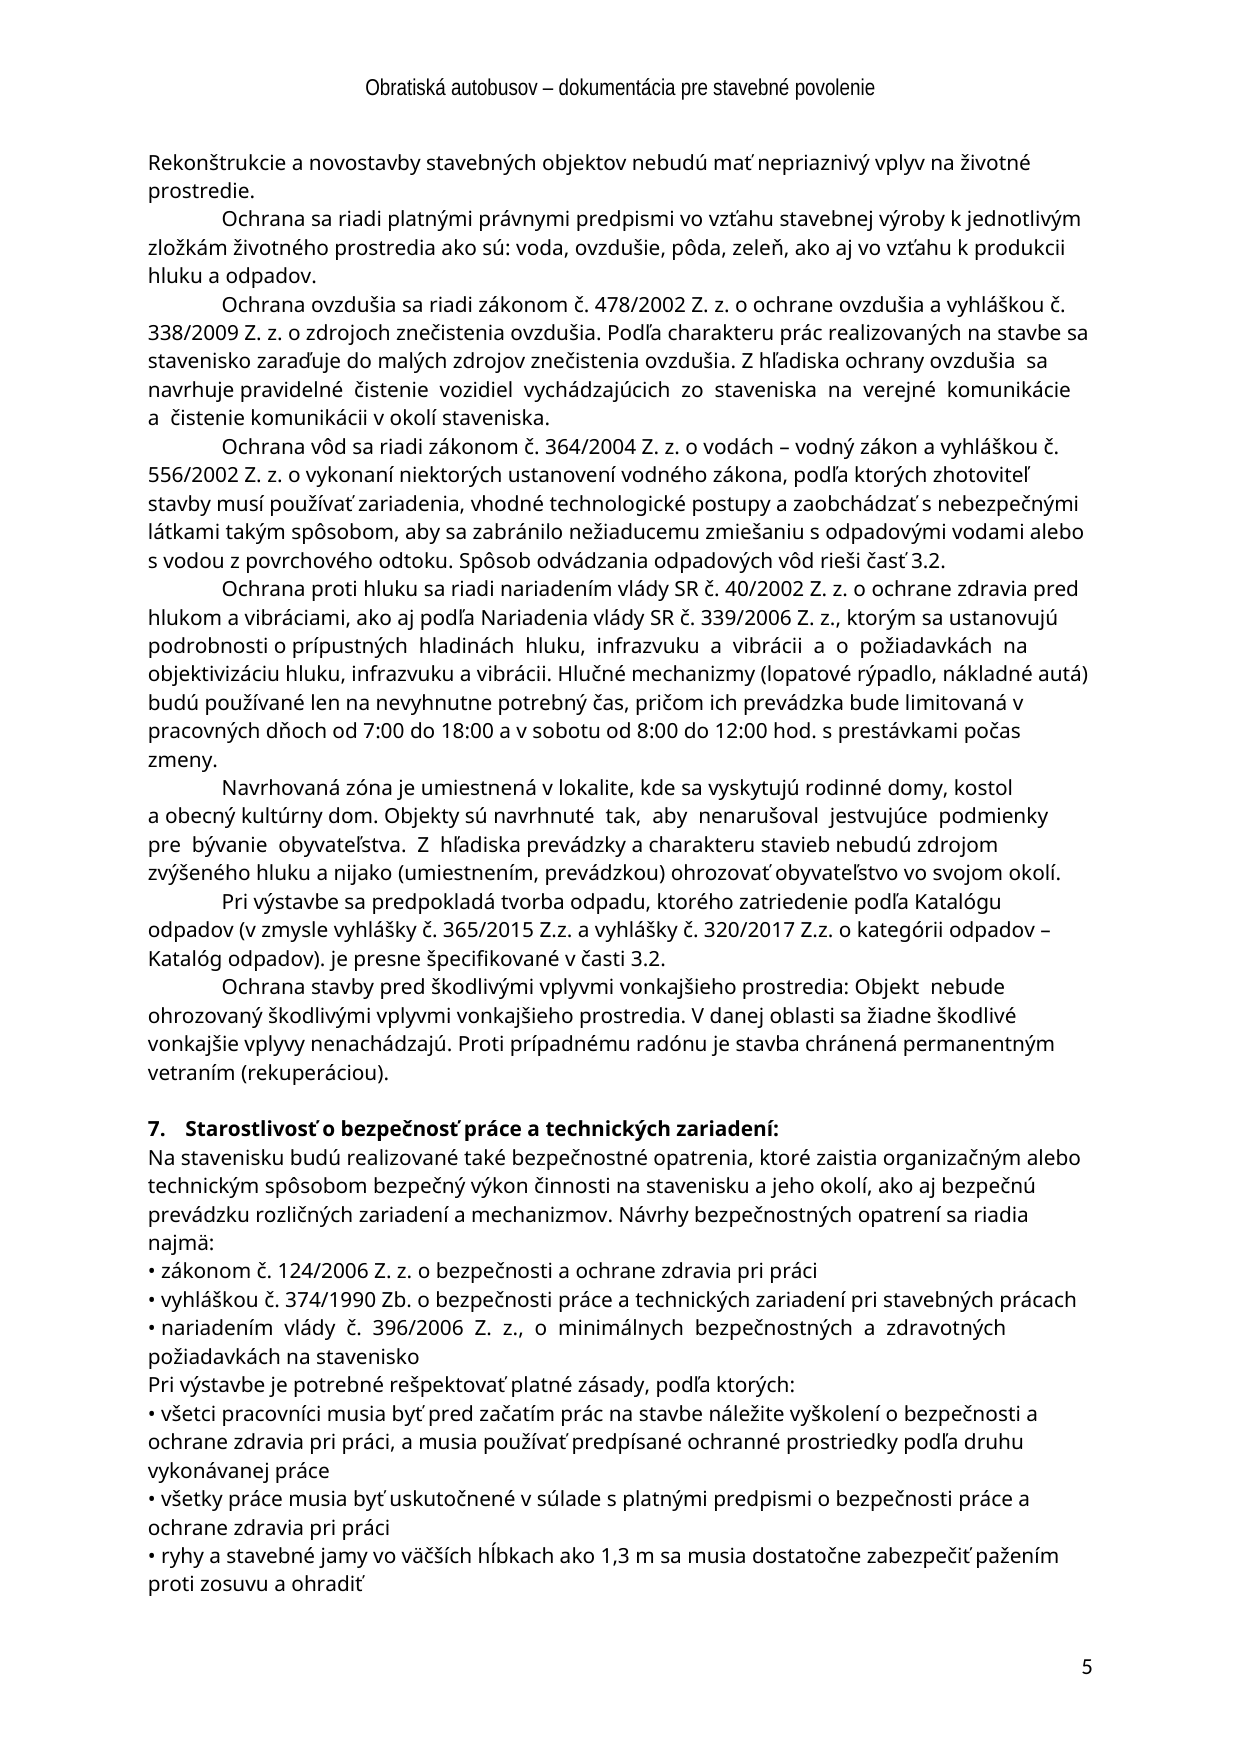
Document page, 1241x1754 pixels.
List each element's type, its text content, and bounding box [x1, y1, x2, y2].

text Ochrana proti hluku sa riadi nariadením vlády SR č. 40/2002 Z. z. o ochrane zdravia pred hlukom a vibráciami, ako aj podľa Nariadenia vlády SR č. 339/2006 Z. z., ktorým sa ustanovujú podrobnosti o prípustných hladinách hluku, infrazvuku a vibrácii a o požiadavkách na objektivizáciu hluku, infrazvuku a vibrácii. Hlučné mechanizmy (lopatové rýpadlo, nákladné autá) budú používané len na nevyhnutne potrebný čas, pričom ich prevádzka bude limitovaná v pracovných dňoch od 7:00 do 18:00 a v sobotu od 8:00 do 12:00 hod. s prestávkami počas zmeny. [148, 574, 1093, 773]
text Ochrana ovzdušia sa riadi zákonom č. 478/2002 Z. z. o ochrane ovzdušia a vyhláškou č. 338/2009 Z. z. o zdrojoch znečistenia ovzdušia. Podľa charakteru prác realizovaných na stavbe sa stavenisko zaraďuje do malých zdrojov znečistenia ovzdušia. Z hľadiska ochrany ovzdušia sa navrhuje pravidelné čistenie vozidiel vychádzajúcich zo staveniska na verejné komunikácie a čistenie komunikácii v okolí staveniska. [148, 290, 1093, 432]
text • vyhláškou č. 374/1990 Zb. o bezpečnosti práce a technických zariadení pri stavebných prácach [148, 1285, 1093, 1313]
text Pri výstavbe je potrebné rešpektovať platné zásady, podľa ktorých: [148, 1370, 1093, 1399]
text Na stavenisku budú realizované také bezpečnostné opatrenia, ktoré zaistia organizačným alebo technickým spôsobom bezpečný výkon činnosti na stavenisku a jeho okolí, ako aj bezpečnú prevádzku rozličných zariadení a mechanizmov. Návrhy bezpečnostných opatrení sa riadia najmä: [148, 1143, 1093, 1257]
text Ochrana stavby pred škodlivými vplyvmi vonkajšieho prostredia: Objekt nebude ohrozovaný škodlivými vplyvmi vonkajšieho prostredia. V danej oblasti sa žiadne škodlivé vonkajšie vplyvy nenachádzajú. Proti prípadnému radónu je stavba chránená permanentným vetraním (rekuperáciou). [148, 972, 1093, 1086]
text Rekonštrukcie a novostavby stavebných objektov nebudú mať nepriaznivý vplyv na životné prostredie. [148, 148, 1093, 204]
text Pri výstavbe sa predpokladá tvorba odpadu, ktorého zatriedenie podľa Katalógu odpadov (v zmysle vyhlášky č. 365/2015 Z.z. a vyhlášky č. 320/2017 Z.z. o kategórii odpadov – Katalóg odpadov). je presne špecifikované v časti 3.2. [148, 887, 1093, 972]
text Ochrana sa riadi platnými právnymi predpismi vo vzťahu stavebnej výroby k jednotlivým zložkám životného prostredia ako sú: voda, ovzdušie, pôda, zeleň, ako aj vo vzťahu k produkcii hluku a odpadov. [148, 204, 1093, 290]
subtitle Starostlivosť o bezpečnosť práce a technických zariadení: [148, 1114, 1093, 1143]
text • zákonom č. 124/2006 Z. z. o bezpečnosti a ochrane zdravia pri práci [148, 1257, 1093, 1285]
text Navrhovaná zóna je umiestnená v lokalite, kde sa vyskytujú rodinné domy, kostol a obecný kultúrny dom. Objekty sú navrhnuté tak, aby nenarušoval jestvujúce podmienky pre bývanie obyvateľstva. Z hľadiska prevádzky a charakteru stavieb nebudú zdrojom zvýšeného hluku a nijako (umiestnením, prevádzkou) ohrozovať obyvateľstvo vo svojom okolí. [148, 773, 1093, 887]
text • všetci pracovníci musia byť pred začatím prác na stavbe náležite vyškolení o bezpečnosti a ochrane zdravia pri práci, a musia používať predpísané ochranné prostriedky podľa druhu vykonávanej práce [148, 1399, 1093, 1484]
text • nariadením vlády č. 396/2006 Z. z., o minimálnych bezpečnostných a zdravotných požiadavkách na stavenisko [148, 1313, 1093, 1370]
text • ryhy a stavebné jamy vo väčších hĺbkach ako 1,3 m sa musia dostatočne zabezpečiť pažením proti zosuvu a ohradiť [148, 1541, 1093, 1598]
text • všetky práce musia byť uskutočnené v súlade s platnými predpismi o bezpečnosti práce a ochrane zdravia pri práci [148, 1484, 1093, 1541]
text Ochrana vôd sa riadi zákonom č. 364/2004 Z. z. o vodách – vodný zákon a vyhláškou č. 556/2002 Z. z. o vykonaní niektorých ustanovení vodného zákona, podľa ktorých zhotoviteľ stavby musí používať zariadenia, vhodné technologické postupy a zaobchádzať s nebezpečnými látkami takým spôsobom, aby sa zabránilo nežiaducemu zmiešaniu s odpadovými vodami alebo s vodou z povrchového odtoku. Spôsob odvádzania odpadových vôd rieši časť 3.2. [148, 432, 1093, 574]
